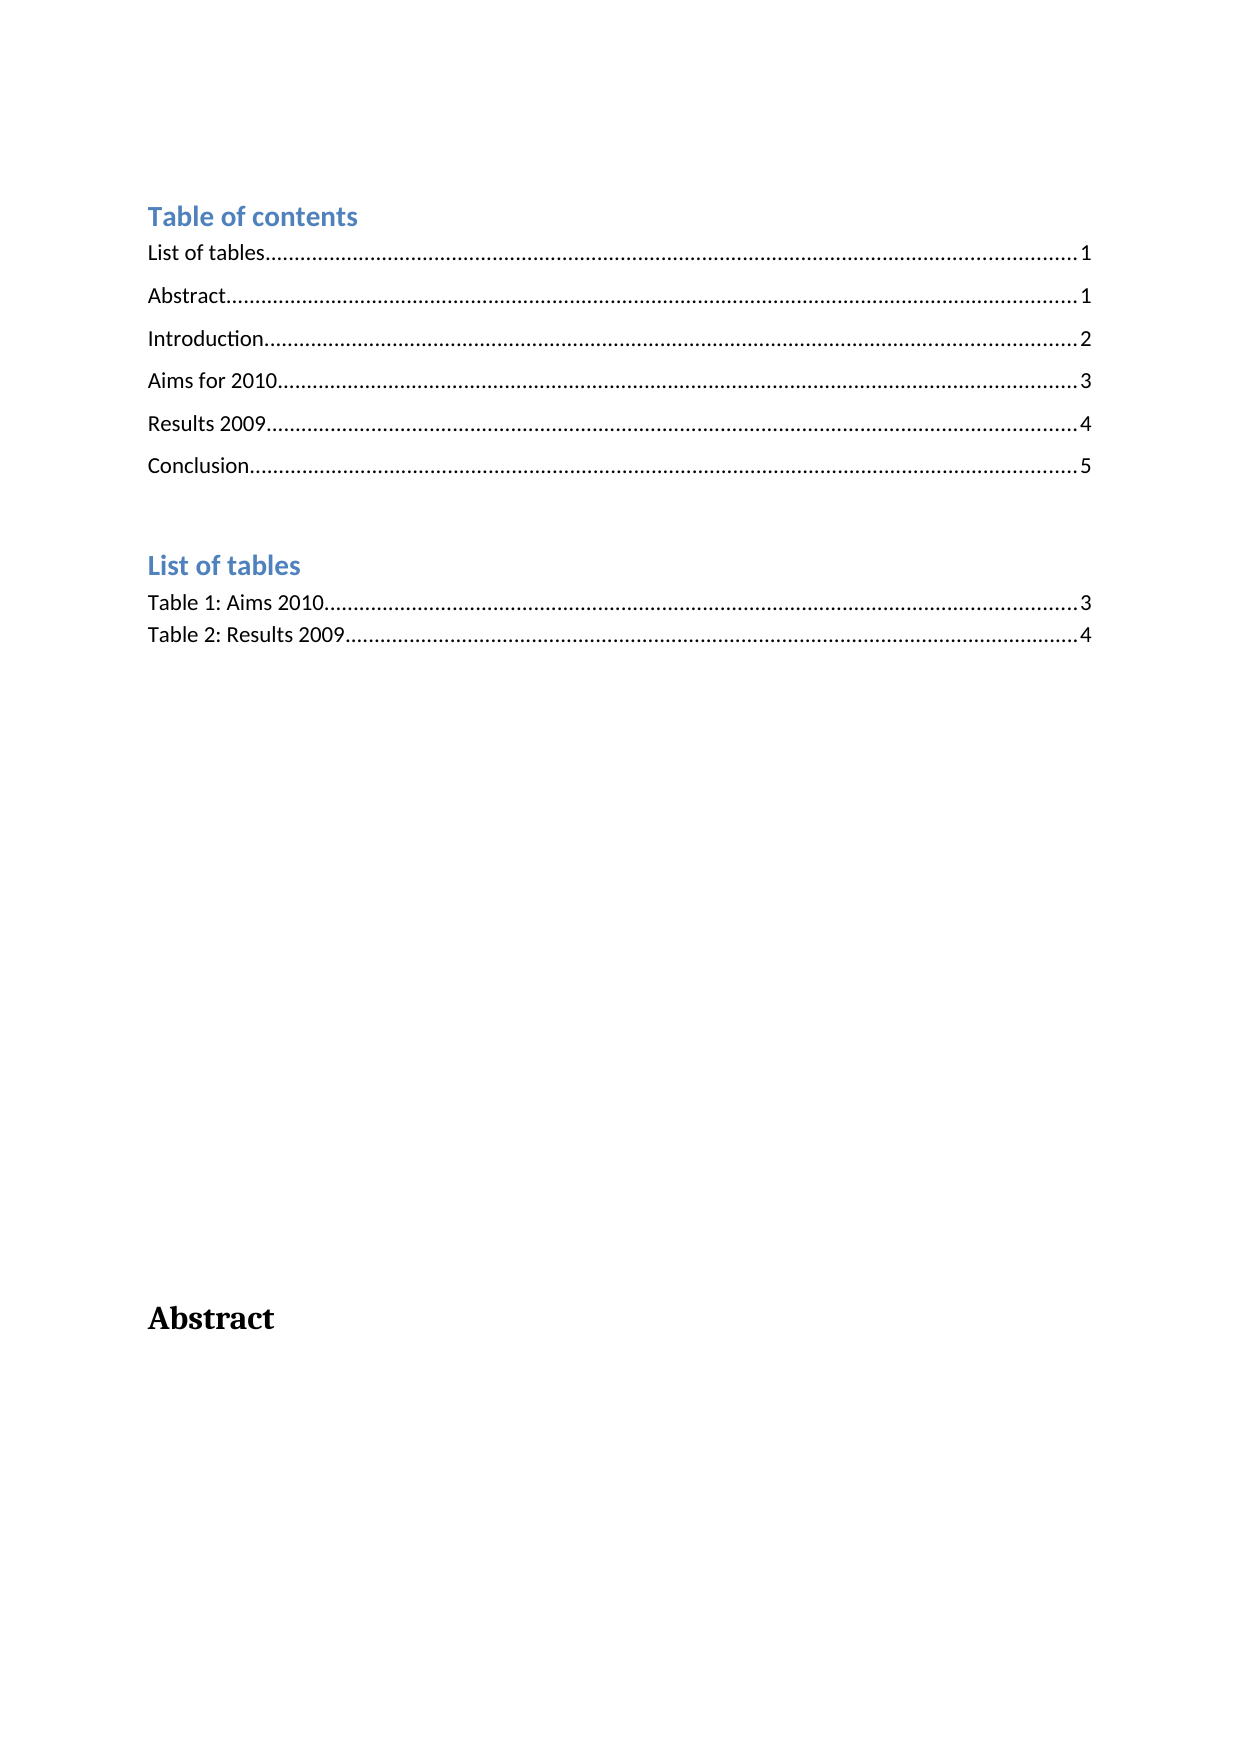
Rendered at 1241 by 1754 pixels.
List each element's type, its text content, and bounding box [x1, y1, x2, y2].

text Table 1: Aims 2010 3 [148, 588, 1093, 616]
subtitle List of tables [148, 547, 1093, 583]
subtitle Abstract [148, 1299, 1093, 1337]
text Table 2: Results 2009 4 [148, 620, 1093, 648]
